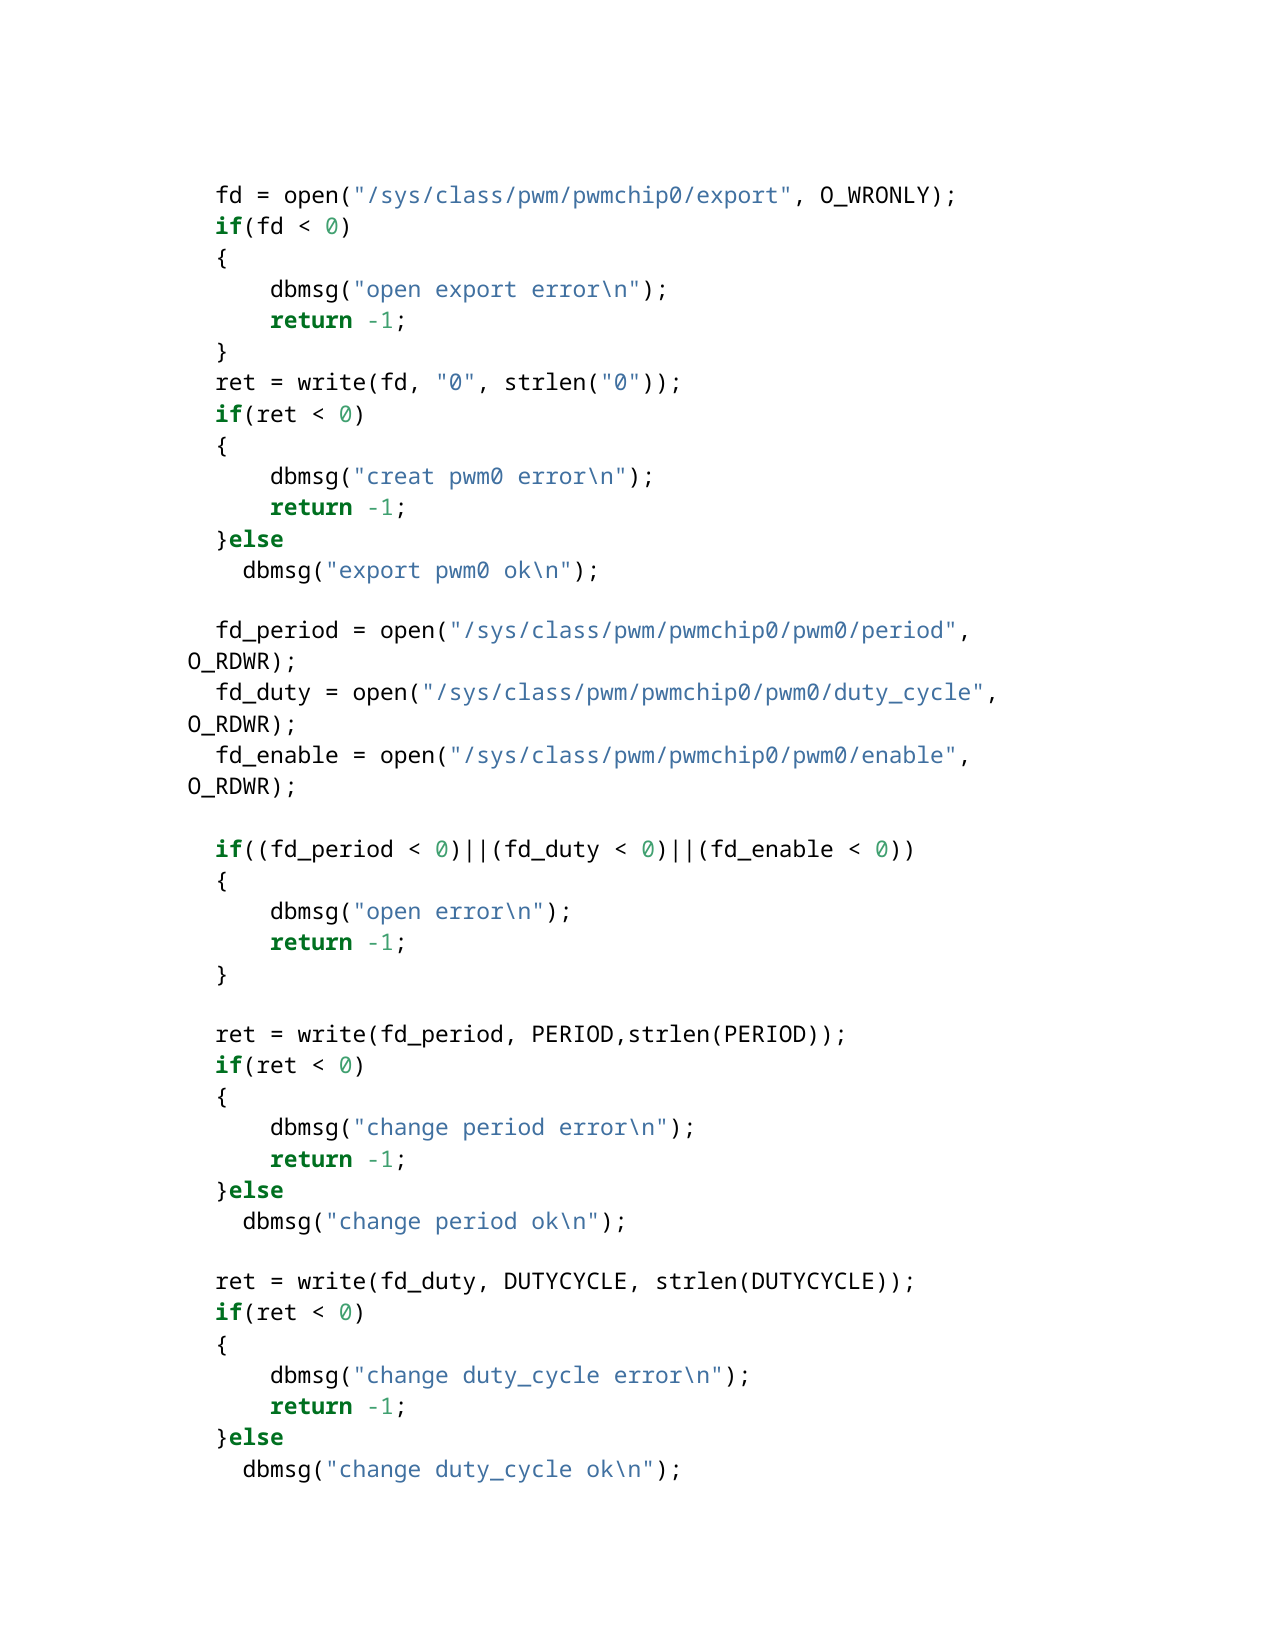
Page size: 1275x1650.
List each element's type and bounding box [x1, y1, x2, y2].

text [187, 150, 1087, 1484]
